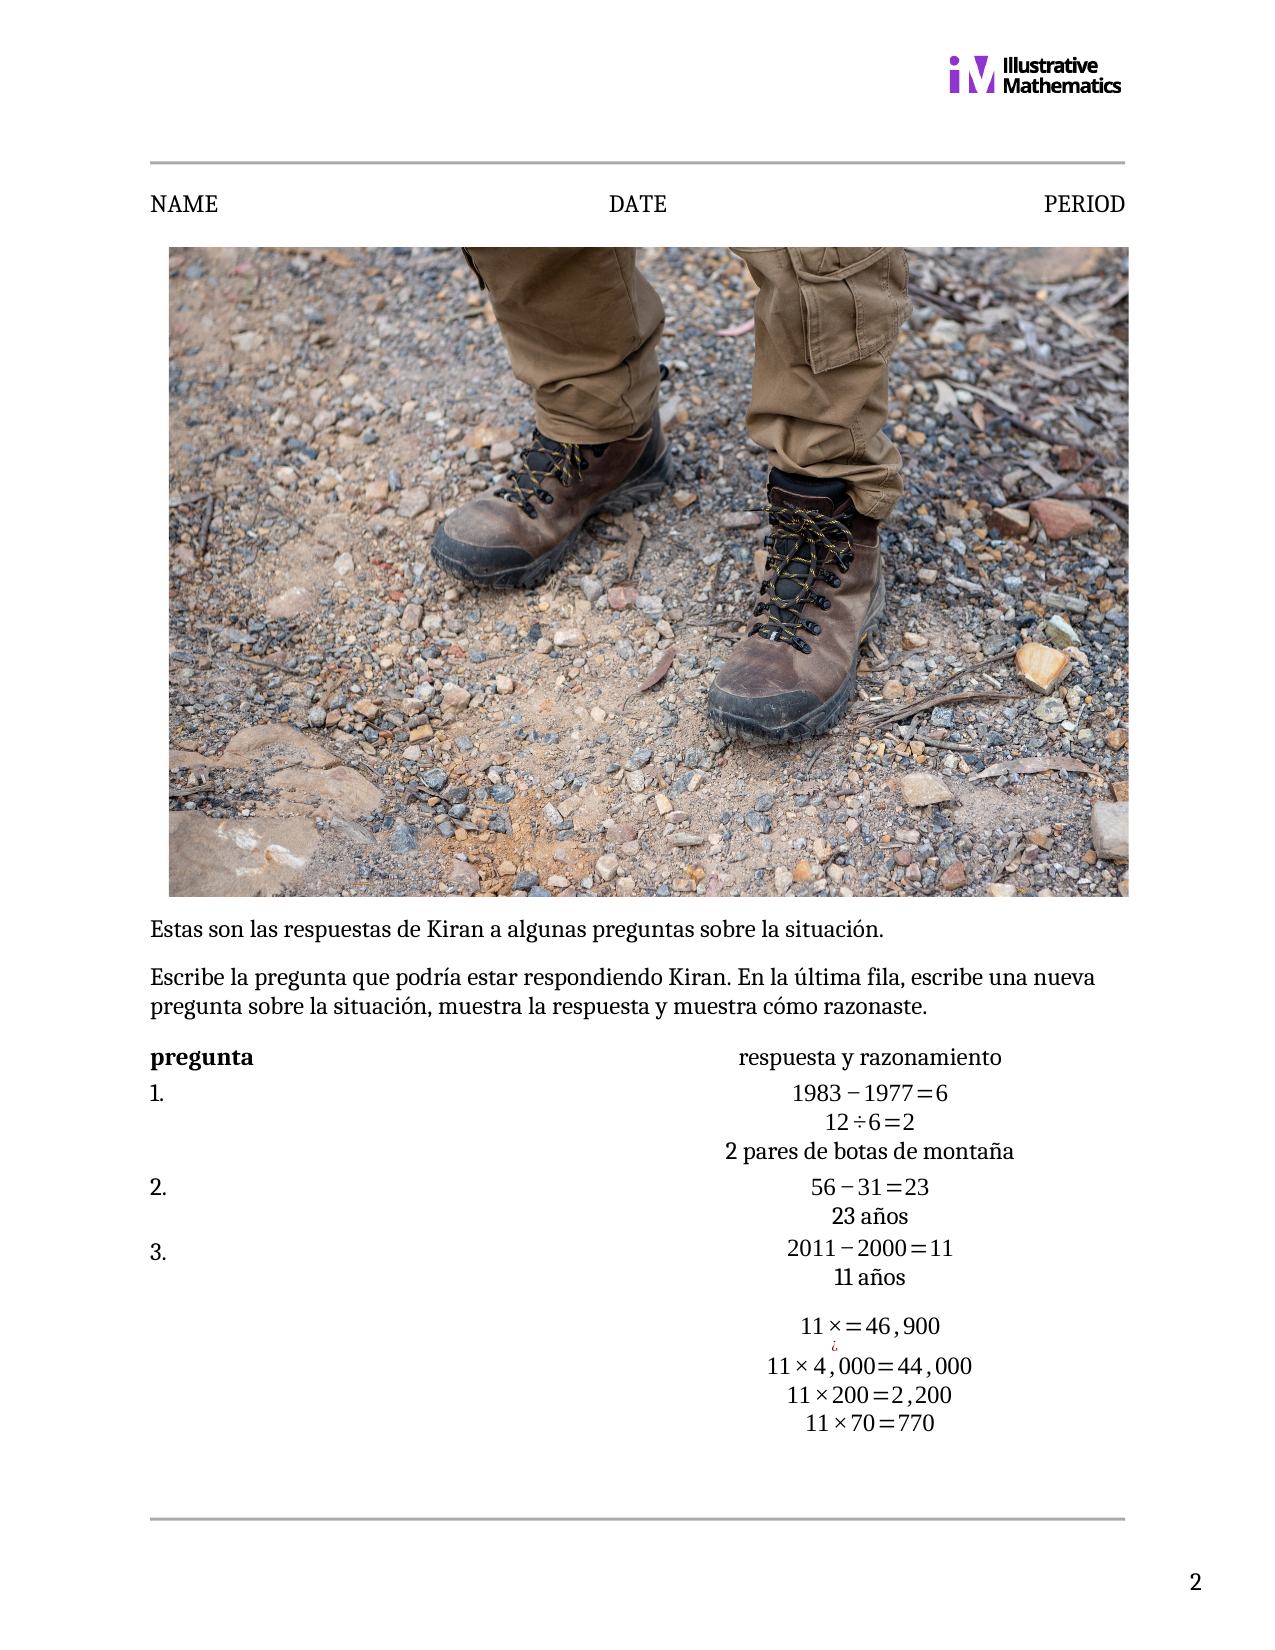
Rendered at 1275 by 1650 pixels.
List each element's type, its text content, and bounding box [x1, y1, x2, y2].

picture [949, 55, 1121, 93]
table_cell 23 años [626, 1169, 1114, 1234]
table_cell 1. [139, 1075, 626, 1169]
table_cell 2. [139, 1169, 626, 1234]
table_cell 11 años 4,270 millas [626, 1234, 1114, 1459]
table_cell 3. [139, 1234, 626, 1459]
table_cell 2 pares de botas de montaña [626, 1075, 1114, 1169]
text Escribe la pregunta que podría estar respondiendo Kiran. En la última fila, escribe una nueva pregunta sobre la situación, muestra la respuesta y muestra cómo razonaste. [150, 963, 1125, 1020]
table_header respuesta y razonamiento [626, 1039, 1114, 1075]
picture [168, 247, 1129, 897]
text Estas son las respuestas de Kiran a algunas preguntas sobre la situación. [150, 915, 1125, 944]
table_header pregunta [139, 1039, 626, 1075]
